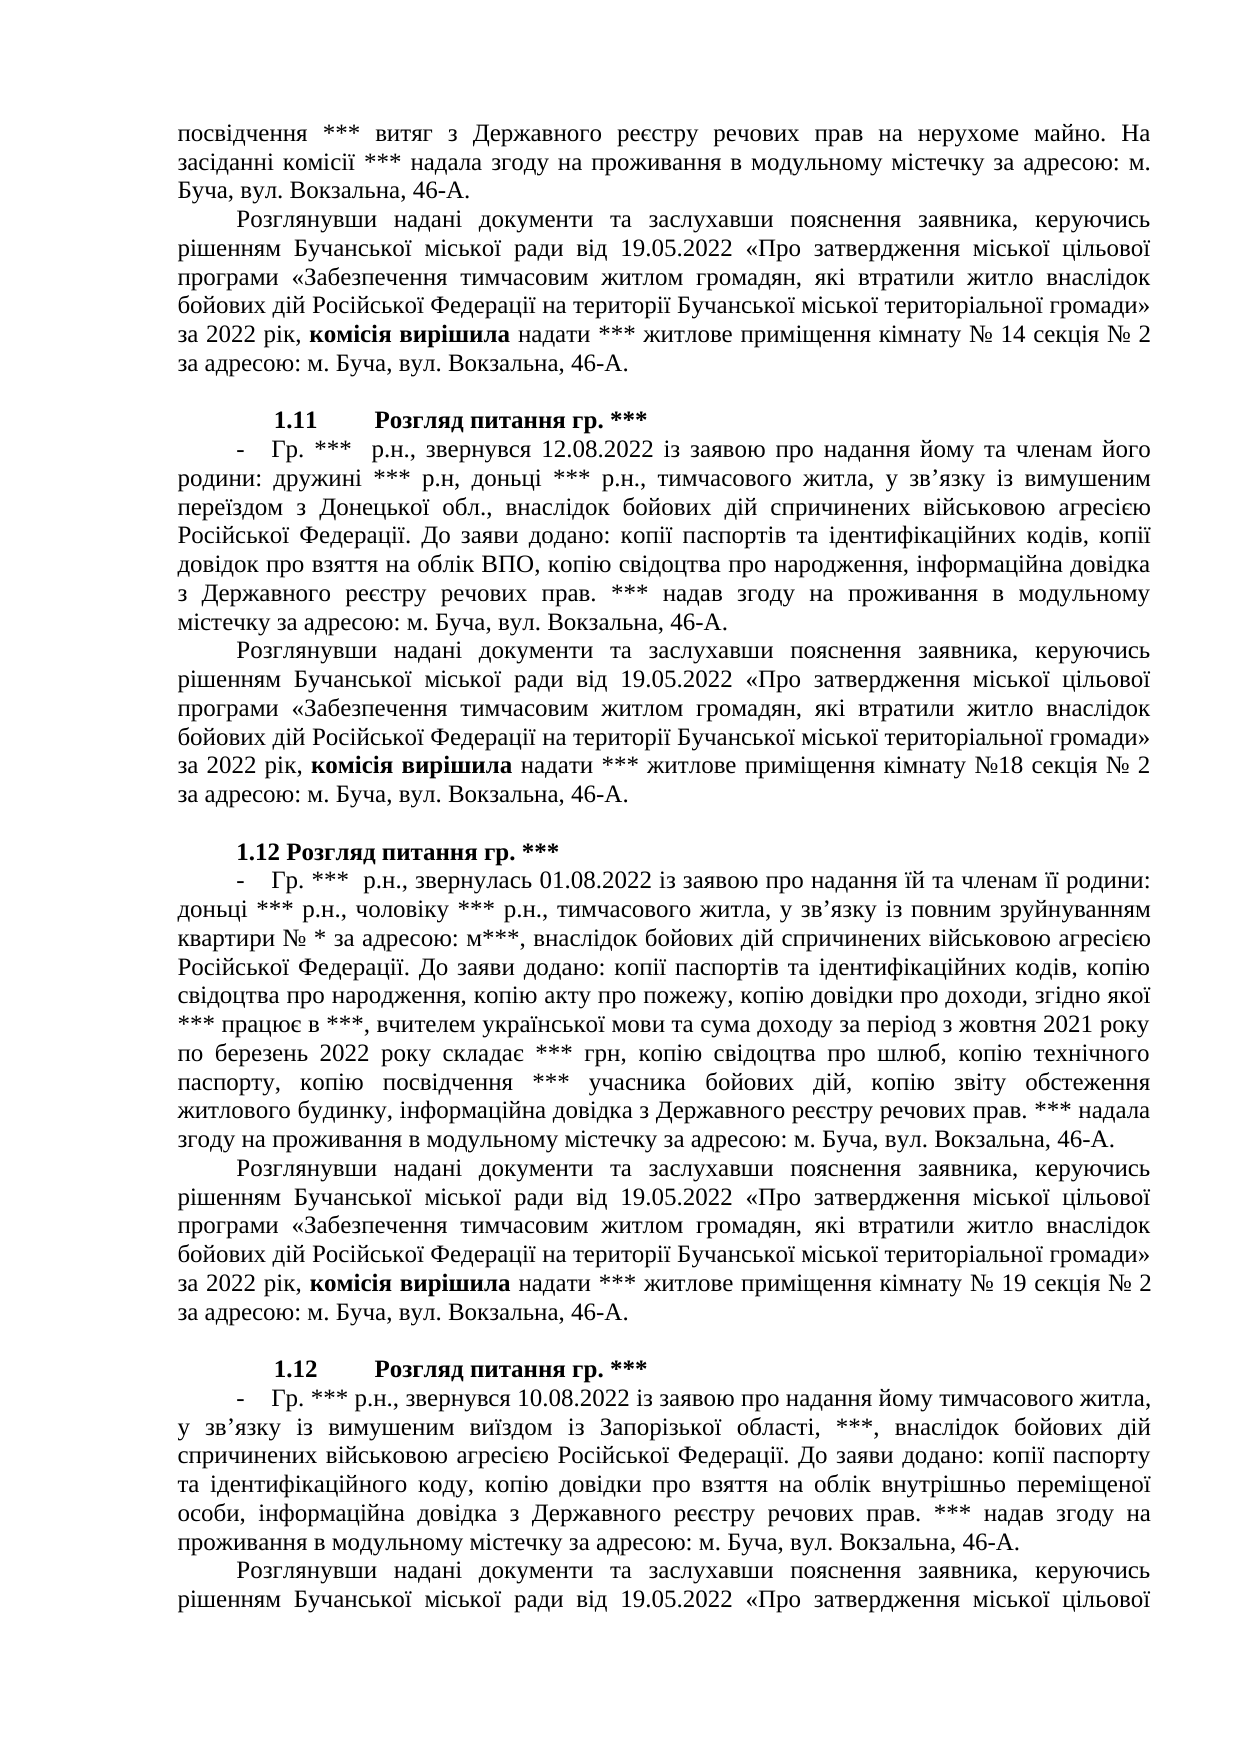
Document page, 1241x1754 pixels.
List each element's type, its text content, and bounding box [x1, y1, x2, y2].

list Гр. *** р.н., звернувся 10.08.2022 із заявою про надання йому тимчасового житла, у зв’язку із вимушеним виїздом із Запорізької області, ***, внаслідок бойових дій спричинених військовою агресією Російської Федерації. До заяви додано: копії паспорту та ідентифікаційного коду, копію довідки про взяття на облік внутрішньо переміщеної особи, інформаційна довідка з Державного реєстру речових прав. *** надав згоду на проживання в модульному містечку за адресою: м. Буча, вул. Вокзальна, 46-А. [177, 1383, 1152, 1556]
text Розглянувши надані документи та заслухавши пояснення заявника, керуючись рішенням Бучанської міської ради від 19.05.2022 «Про затвердження міської цільової програми «Забезпечення тимчасовим житлом громадян, які втратили житло внаслідок бойових дій Російської Федерації на території Бучанської міської територіальної громади» за 2022 рік, комісія вирішила надати *** житлове приміщення кімнату № 14 секція № 2 за адресою: м. Буча, вул. Вокзальна, 46-А. [177, 204, 1152, 377]
list Розгляд питання гр. *** [274, 406, 1152, 434]
text 1.12 Розгляд питання гр. *** [177, 837, 1152, 866]
list Гр. *** р.н., звернулась 01.08.2022 із заявою про надання їй та членам її родини: доньці *** р.н., чоловіку *** р.н., тимчасового житла, у зв’язку із повним зруйнуванням квартири № * за адресою: м***, внаслідок бойових дій спричинених військовою агресією Російської Федерації. До заяви додано: копії паспортів та ідентифікаційних кодів, копію свідоцтва про народження, копію акту про пожежу, копію довідки про доходи, згідно якої *** працює в ***, вчителем української мови та сума доходу за період з жовтня 2021 року по березень 2022 року складає *** грн, копію свідоцтва про шлюб, копію технічного паспорту, копію посвідчення *** учасника бойових дій, копію звіту обстеження житлового будинку, інформаційна довідка з Державного реєстру речових прав. *** надала згоду на проживання в модульному містечку за адресою: м. Буча, вул. Вокзальна, 46-А. [177, 866, 1152, 1153]
text Розглянувши надані документи та заслухавши пояснення заявника, керуючись рішенням Бучанської міської ради від 19.05.2022 «Про затвердження міської цільової програми «Забезпечення тимчасовим житлом громадян, які втратили житло внаслідок бойових дій Російської Федерації на території Бучанської міської територіальної громади» за 2022 рік, комісія вирішила надати *** житлове приміщення кімнату № 19 секція № 2 за адресою: м. Буча, вул. Вокзальна, 46-А. [177, 1153, 1152, 1326]
text Розглянувши надані документи та заслухавши пояснення заявника, керуючись рішенням Бучанської міської ради від 19.05.2022 «Про затвердження міської цільової програми «Забезпечення тимчасовим житлом громадян, які втратили житло внаслідок бойових дій Російської Федерації на території Бучанської міської територіальної громади» за 2022 рік, комісія вирішила надати *** житлове приміщення кімнату №18 секція № 2 за адресою: м. Буча, вул. Вокзальна, 46-А. [177, 636, 1152, 808]
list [177, 118, 1152, 204]
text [177, 1556, 1152, 1613]
list Розгляд питання гр. *** [274, 1354, 1152, 1383]
list Гр. *** р.н., звернувся 12.08.2022 із заявою про надання йому та членам його родини: дружині *** р.н, доньці *** р.н., тимчасового житла, у зв’язку із вимушеним переїздом з Донецької обл., внаслідок бойових дій спричинених військовою агресією Російської Федерації. До заяви додано: копії паспортів та ідентифікаційних кодів, копії довідок про взяття на облік ВПО, копію свідоцтва про народження, інформаційна довідка з Державного реєстру речових прав. *** надав згоду на проживання в модульному містечку за адресою: м. Буча, вул. Вокзальна, 46-А. [177, 434, 1152, 636]
